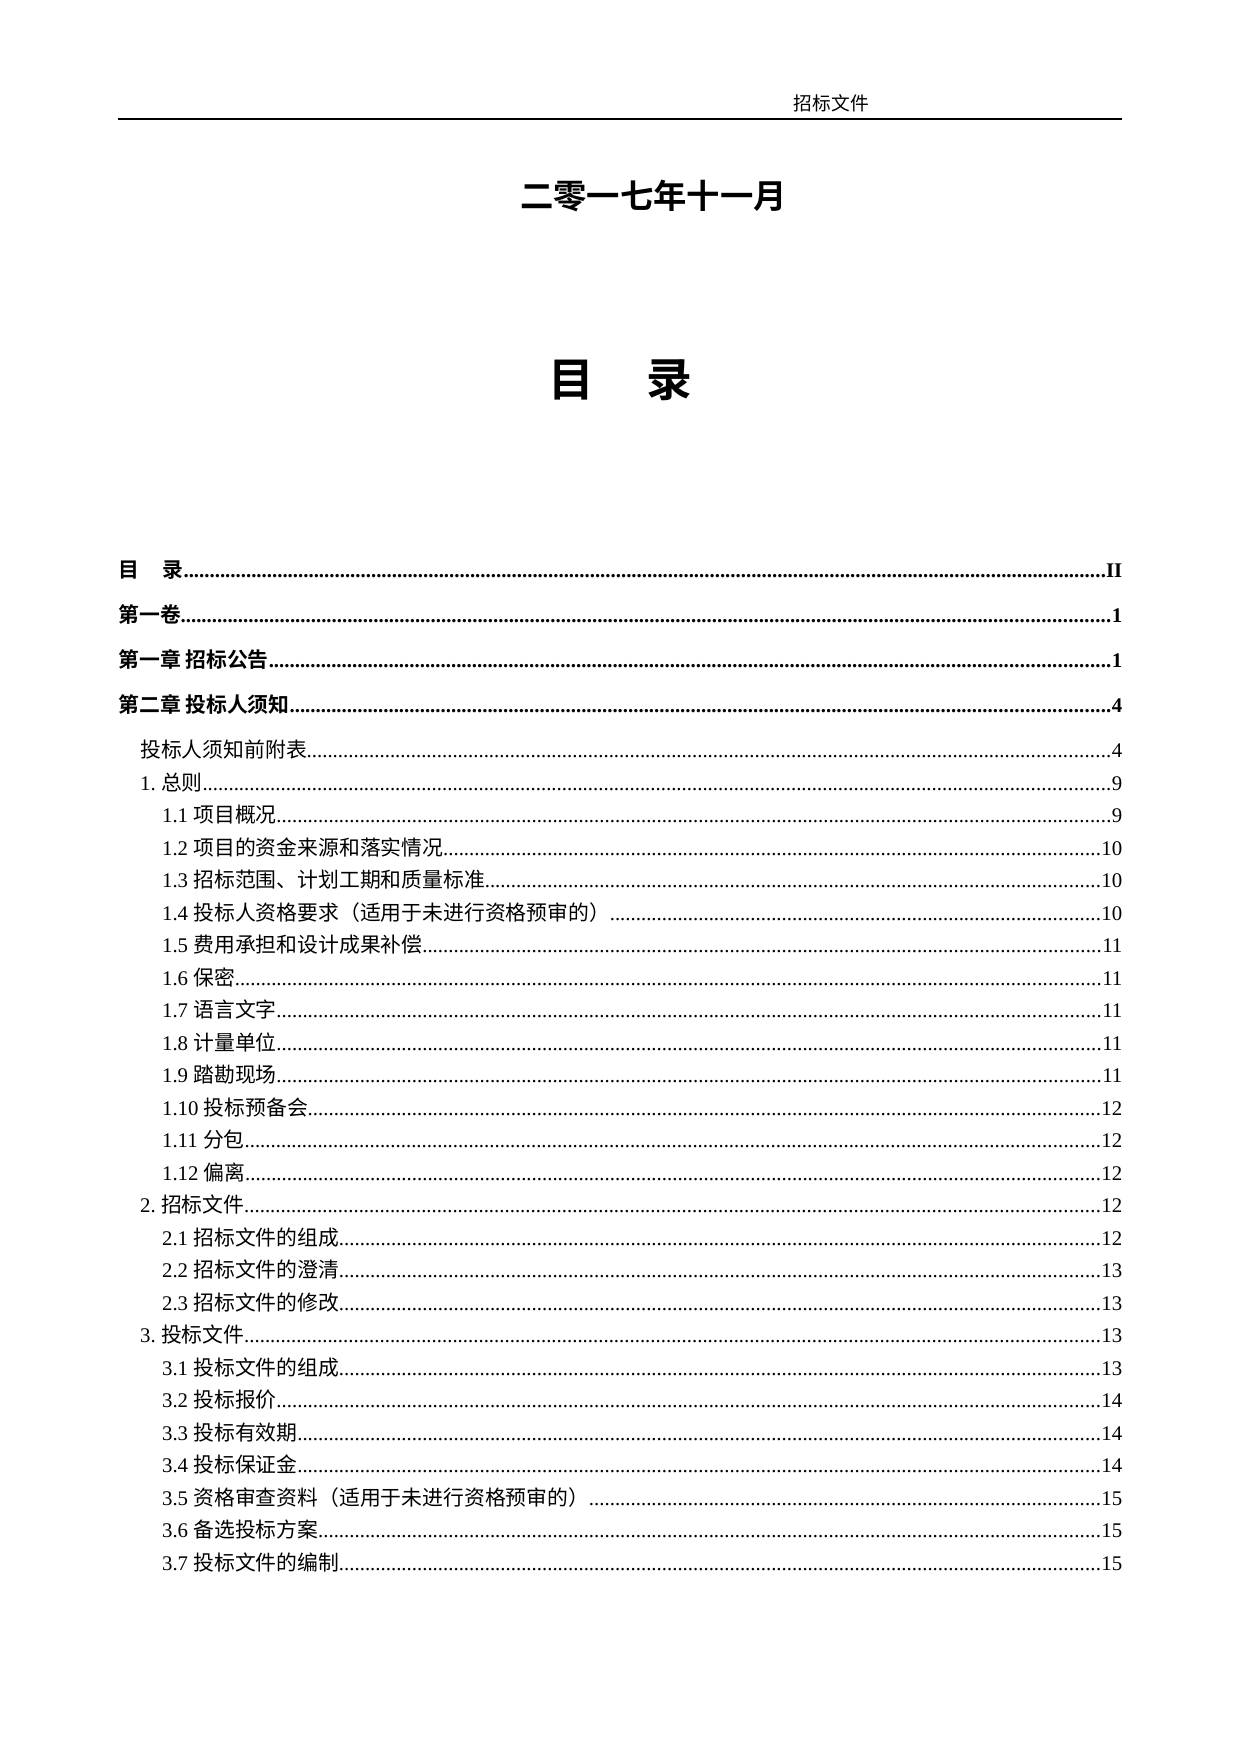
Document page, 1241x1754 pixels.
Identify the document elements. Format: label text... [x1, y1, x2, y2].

text 1.7 语言文字 11 [162, 992, 1122, 1024]
text 2.3 招标文件的修改 13 [162, 1284, 1122, 1317]
text 第二章 投标人须知 4 [118, 687, 1122, 719]
text 3.4 投标保证金 14 [162, 1447, 1122, 1479]
text 投标人须知前附表 4 [140, 732, 1122, 764]
text 1.9 踏勘现场 11 [162, 1057, 1122, 1089]
text 3.6 备选投标方案 15 [162, 1512, 1122, 1544]
text 1.3 招标范围、计划工期和质量标准 10 [162, 862, 1122, 894]
text 3.7 投标文件的编制 15 [162, 1544, 1122, 1577]
text 第一卷 1 [118, 597, 1122, 629]
text 二零一七年十一月 [118, 162, 1122, 227]
text 3.5 资格审查资料（适用于未进行资格预审的） 15 [162, 1479, 1122, 1512]
text 3.2 投标报价 14 [162, 1382, 1122, 1414]
text 1.5 费用承担和设计成果补偿 11 [162, 927, 1122, 959]
text 3. 投标文件 13 [140, 1317, 1122, 1349]
text 1.10 投标预备会 12 [162, 1089, 1122, 1122]
text 3.1 投标文件的组成 13 [162, 1349, 1122, 1382]
text 1.2 项目的资金来源和落实情况 10 [162, 829, 1122, 862]
text 1.8 计量单位 11 [162, 1024, 1122, 1057]
text 3.3 投标有效期 14 [162, 1414, 1122, 1447]
text 第一章 招标公告 1 [118, 642, 1122, 674]
text 1. 总则 9 [140, 764, 1122, 797]
text 1.4 投标人资格要求（适用于未进行资格预审的） 10 [162, 894, 1122, 927]
text 2.2 招标文件的澄清 13 [162, 1252, 1122, 1284]
text 2.1 招标文件的组成 12 [162, 1219, 1122, 1252]
text 目 录 II [118, 552, 1122, 584]
text 1.6 保密 11 [162, 959, 1122, 992]
text 1.11 分包 12 [162, 1122, 1122, 1154]
text 1.1 项目概况 9 [162, 797, 1122, 829]
text 2. 招标文件 12 [140, 1187, 1122, 1219]
text 1.12 偏离 12 [162, 1154, 1122, 1187]
subtitle 目 录 [118, 327, 1122, 425]
